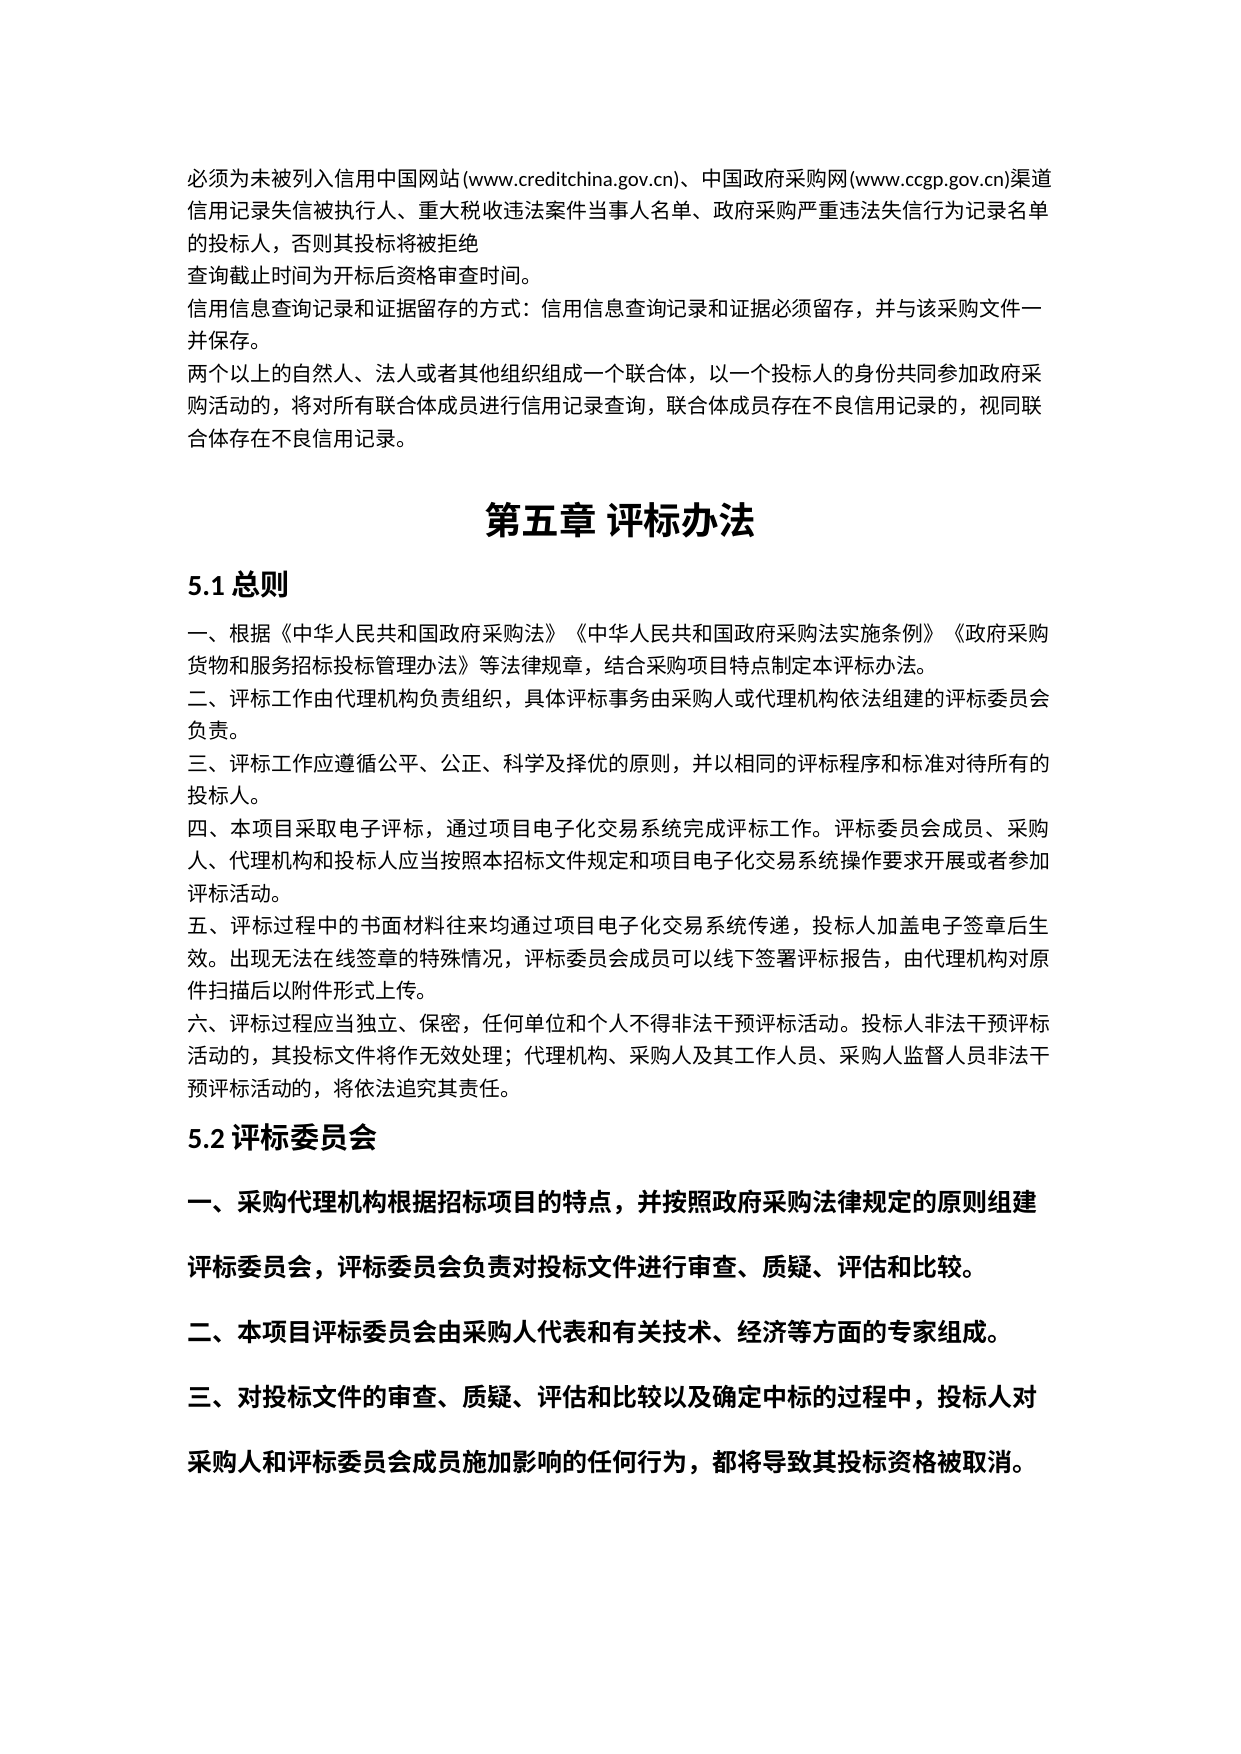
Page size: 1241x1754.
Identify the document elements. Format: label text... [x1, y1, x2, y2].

text 六、评标过程应当独立、保密，任何单位和个人不得非法干预评标活动。投标人非法干预评标活动的，其投标文件将作无效处理；代理机构、采购人及其工作人员、采购人监督人员非法干预评标活动的，将依法追究其责任。 [187, 1007, 1053, 1104]
text 二、本项目评标委员会由采购人代表和有关技术、经济等方面的专家组成。 [187, 1299, 1053, 1364]
text 5.1 总则 [187, 552, 1053, 617]
text 三、评标工作应遵循公平、公正、科学及择优的原则，并以相同的评标程序和标准对待所有的投标人。 [187, 747, 1053, 812]
text 一、采购代理机构根据招标项目的特点，并按照政府采购法律规定的原则组建评标委员会，评标委员会负责对投标文件进行审查、质疑、评估和比较。 [187, 1169, 1053, 1299]
text 第五章 评标办法 [187, 487, 1053, 552]
text 信用信息查询记录和证据留存的方式：信用信息查询记录和证据必须留存，并与该采购文件一并保存。 [187, 292, 1053, 357]
text 必须为未被列入信用中国网站(www.creditchina.gov.cn)、中国政府采购网(www.ccgp.gov.cn)渠道信用记录失信被执行人、重大税收违法案件当事人名单、政府采购严重违法失信行为记录名单的投标人，否则其投标将被拒绝 [187, 162, 1053, 259]
text 五、评标过程中的书面材料往来均通过项目电子化交易系统传递，投标人加盖电子签章后生效。出现无法在线签章的特殊情况，评标委员会成员可以线下签署评标报告，由代理机构对原件扫描后以附件形式上传。 [187, 909, 1053, 1007]
text 5.2 评标委员会 [187, 1104, 1053, 1169]
text 三、对投标文件的审查、质疑、评估和比较以及确定中标的过程中，投标人对采购人和评标委员会成员施加影响的任何行为，都将导致其投标资格被取消。 [187, 1364, 1053, 1494]
text 四、本项目采取电子评标，通过项目电子化交易系统完成评标工作。评标委员会成员、采购人、代理机构和投标人应当按照本招标文件规定和项目电子化交易系统操作要求开展或者参加评标活动。 [187, 812, 1053, 909]
text 二、评标工作由代理机构负责组织，具体评标事务由采购人或代理机构依法组建的评标委员会负责。 [187, 682, 1053, 747]
text 一、根据《中华人民共和国政府采购法》《中华人民共和国政府采购法实施条例》《政府采购货物和服务招标投标管理办法》等法律规章，结合采购项目特点制定本评标办法。 [187, 617, 1053, 682]
text 两个以上的自然人、法人或者其他组织组成一个联合体，以一个投标人的身份共同参加政府采购活动的，将对所有联合体成员进行信用记录查询，联合体成员存在不良信用记录的，视同联合体存在不良信用记录。 [187, 357, 1053, 454]
text 查询截止时间为开标后资格审查时间。 [187, 259, 1053, 292]
